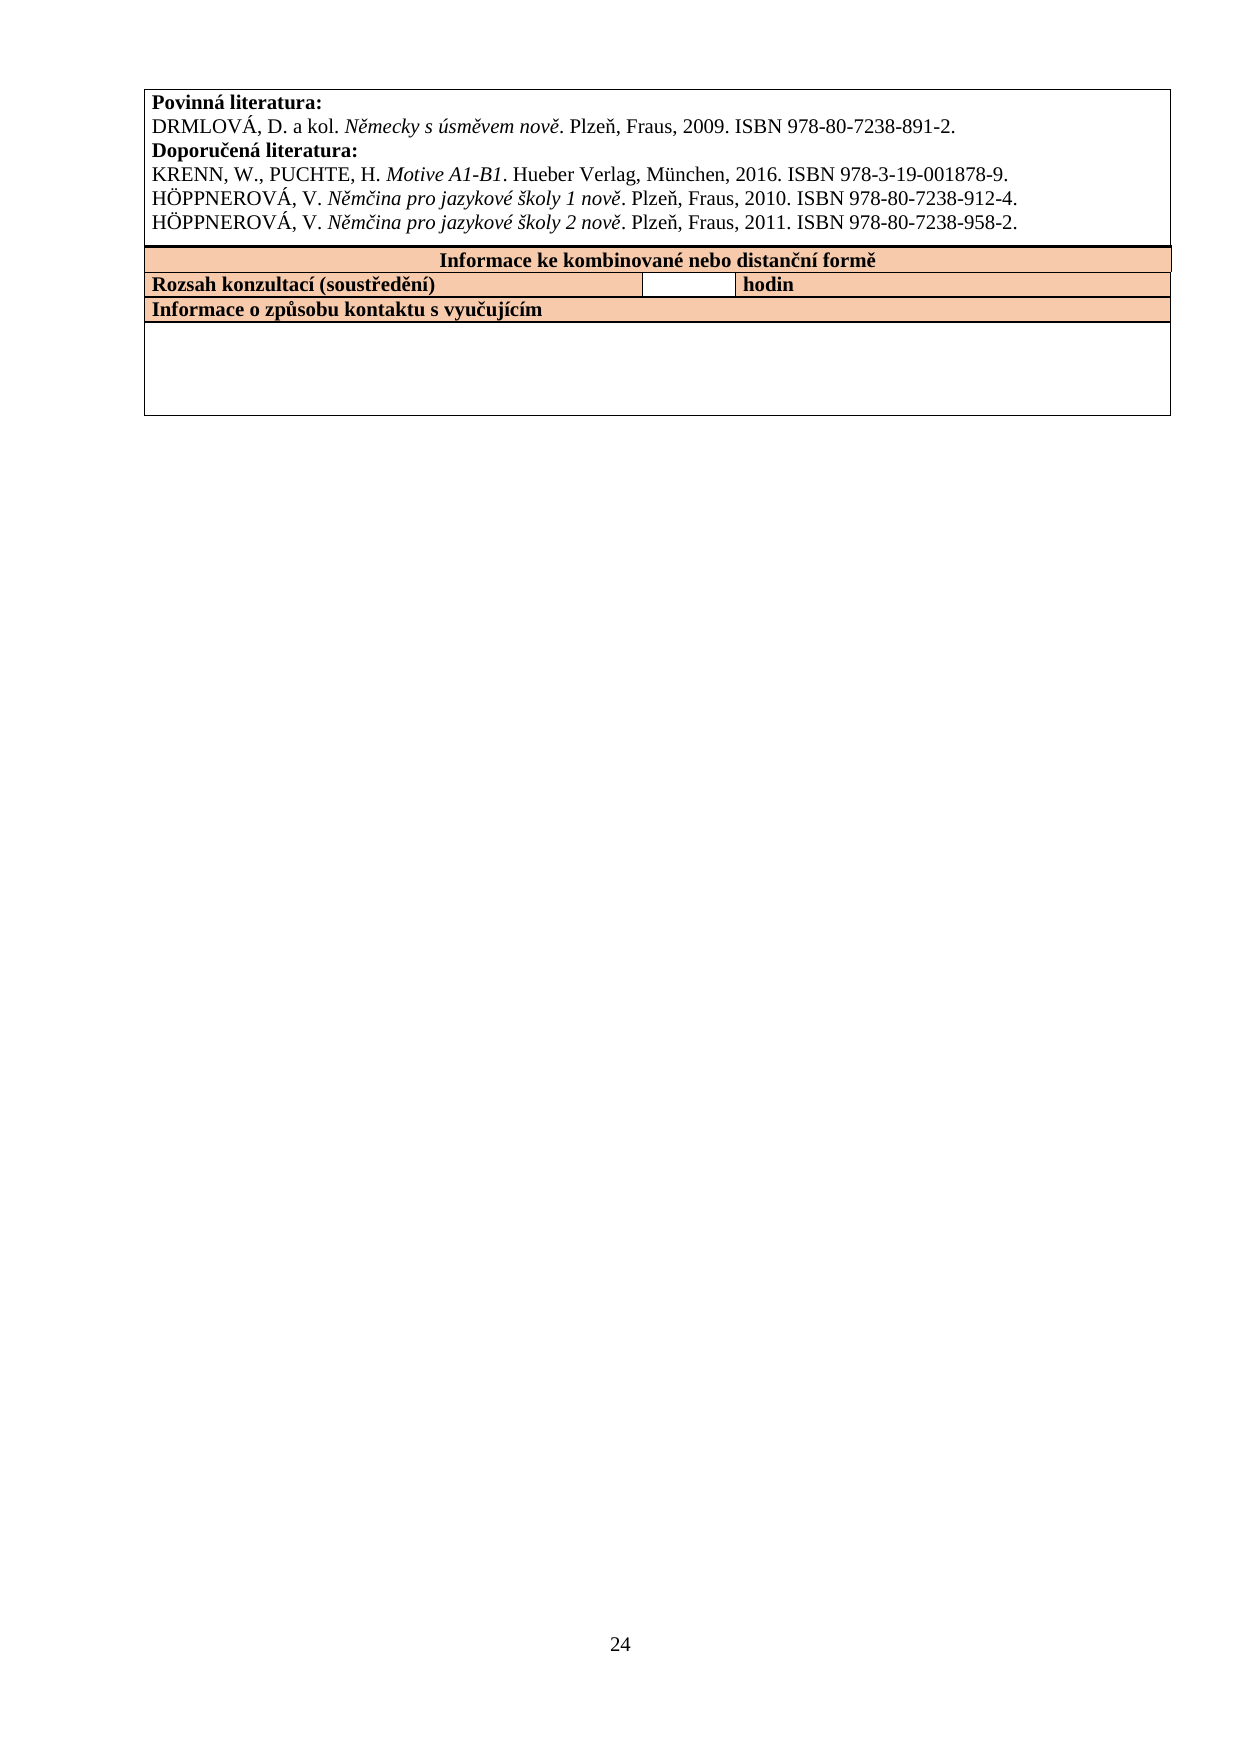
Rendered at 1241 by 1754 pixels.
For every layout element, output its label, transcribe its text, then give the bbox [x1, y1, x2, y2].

table_cell hodin [736, 273, 1170, 296]
table_cell [145, 323, 1170, 414]
table_cell Povinná literatura: DRMLOVÁ, D. a kol. Německy s úsměvem nově. Plzeň, Fraus, 2009. ISBN 978-80-7238-891-2. Doporučená literatura: KRENN, W., PUCHTE, H. Motive A1-B1. Hueber Verlag, München, 2016. ISBN 978-3-19-001878-9. HÖPPNEROVÁ, V. Němčina pro jazykové školy 1 nově. Plzeň, Fraus, 2010. ISBN 978-80-7238-912-4. HÖPPNEROVÁ, V. Němčina pro jazykové školy 2 nově. Plzeň, Fraus, 2011. ISBN 978-80-7238-958-2. [145, 90, 1170, 244]
table_cell Informace ke kombinované nebo distanční formě [145, 248, 1171, 272]
table_cell [643, 273, 735, 296]
table_cell Informace o způsobu kontaktu s vyučujícím [145, 298, 1170, 321]
table_cell Rozsah konzultací (soustředění) [145, 273, 642, 296]
